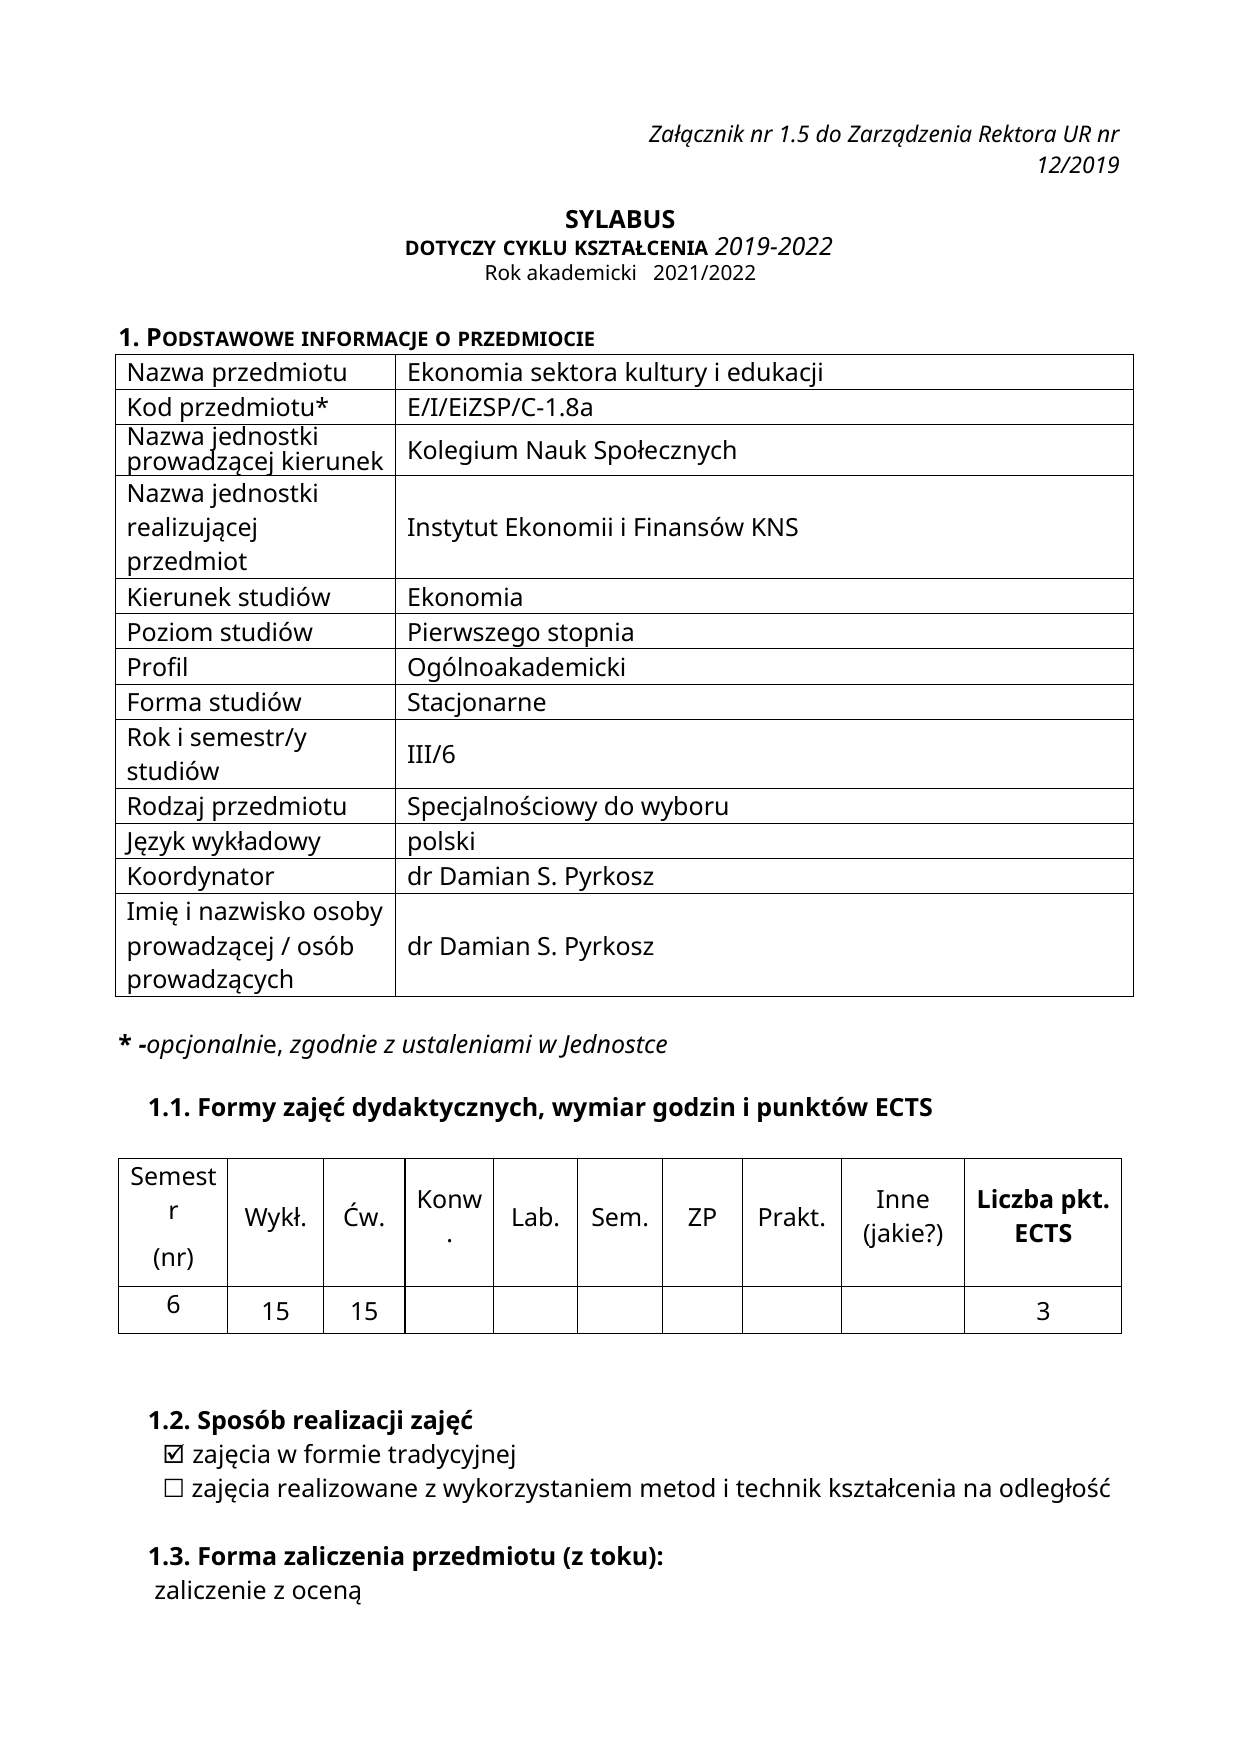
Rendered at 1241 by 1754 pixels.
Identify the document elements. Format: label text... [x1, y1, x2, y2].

table_cell [842, 1287, 964, 1333]
table_cell Stacjonarne [396, 685, 1133, 718]
table_cell III/6 [396, 720, 1133, 788]
text * -opcjonalnie, zgodnie z ustaleniami w Jednostce [118, 1026, 1122, 1061]
table_cell Forma studiów [116, 685, 395, 718]
text 1.1. Formy zajęć dydaktycznych, wymiar godzin i punktów ECTS [148, 1090, 1122, 1124]
table_cell Specjalnościowy do wyboru [396, 789, 1133, 823]
table_header Wykł. [228, 1159, 323, 1286]
table_cell Język wykładowy [116, 824, 395, 858]
text 1.2. Sposób realizacji zajęć [148, 1402, 1122, 1436]
table_cell Koordynator [116, 859, 395, 893]
table_header Liczba pkt. ECTS [965, 1159, 1121, 1286]
table_header Ćw. [324, 1159, 404, 1286]
table_cell Rodzaj przedmiotu [116, 789, 395, 823]
table_cell Instytut Ekonomii i Finansów KNS [396, 476, 1133, 578]
table_cell [578, 1287, 662, 1333]
table_cell dr Damian S. Pyrkosz [396, 894, 1133, 996]
table_header Lab. [494, 1159, 577, 1286]
table_header ZP [663, 1159, 742, 1286]
table_cell Pierwszego stopnia [396, 614, 1133, 648]
table_cell [494, 1287, 577, 1333]
table_cell [743, 1287, 841, 1333]
table_cell Nazwa jednostki realizującej przedmiot [116, 476, 395, 578]
table_cell 15 [228, 1287, 323, 1333]
table_cell [406, 1287, 493, 1333]
table_cell Kierunek studiów [116, 579, 395, 613]
table_cell [663, 1287, 742, 1333]
table_cell E/I/EiZSP/C-1.8a [396, 390, 1133, 424]
text zajęcia w formie tradycyjnej [162, 1436, 1122, 1471]
table_cell Rok i semestr/y studiów [116, 720, 395, 788]
table_cell Poziom studiów [116, 614, 395, 648]
text Rok akademicki 2021/2022 [118, 261, 1122, 286]
table_cell Profil [116, 649, 395, 683]
table_cell Nazwa jednostki prowadzącej kierunek [116, 425, 395, 475]
table_cell 15 [324, 1287, 404, 1333]
table_header Ekonomia sektora kultury i edukacji [396, 355, 1133, 389]
table_cell Ogólnoakademicki [396, 649, 1133, 683]
table_cell Kod przedmiotu* [116, 390, 395, 424]
text dotyczy cyklu kształcenia 2019-2022 [118, 236, 1122, 261]
table_cell 3 [965, 1287, 1121, 1333]
table_header Nazwa przedmiotu [116, 355, 395, 389]
table_cell Imię i nazwisko osoby prowadzącej / osób prowadzących [116, 894, 395, 996]
table_cell Ekonomia [396, 579, 1133, 613]
table_header Konw. [406, 1159, 493, 1286]
table_header Semestr (nr) [119, 1159, 227, 1286]
text SYLABUS [118, 201, 1122, 236]
table_cell polski [396, 824, 1133, 858]
text 1. Podstawowe informacje o przedmiocie [118, 319, 1122, 354]
table_cell Kolegium Nauk Społecznych [396, 425, 1133, 475]
text 1.3. Forma zaliczenia przedmiotu (z toku): [148, 1539, 1122, 1573]
text ☐ zajęcia realizowane z wykorzystaniem metod i technik kształcenia na odległość [162, 1471, 1122, 1504]
table_header Inne (jakie?) [842, 1159, 964, 1286]
table_cell 6 [119, 1287, 227, 1333]
text zaliczenie z oceną [148, 1573, 1122, 1607]
text Załącznik nr 1.5 do Zarządzenia Rektora UR nr 12/2019 [118, 118, 1122, 181]
table_header Sem. [578, 1159, 662, 1286]
table_header Prakt. [743, 1159, 841, 1286]
table_cell dr Damian S. Pyrkosz [396, 859, 1133, 893]
